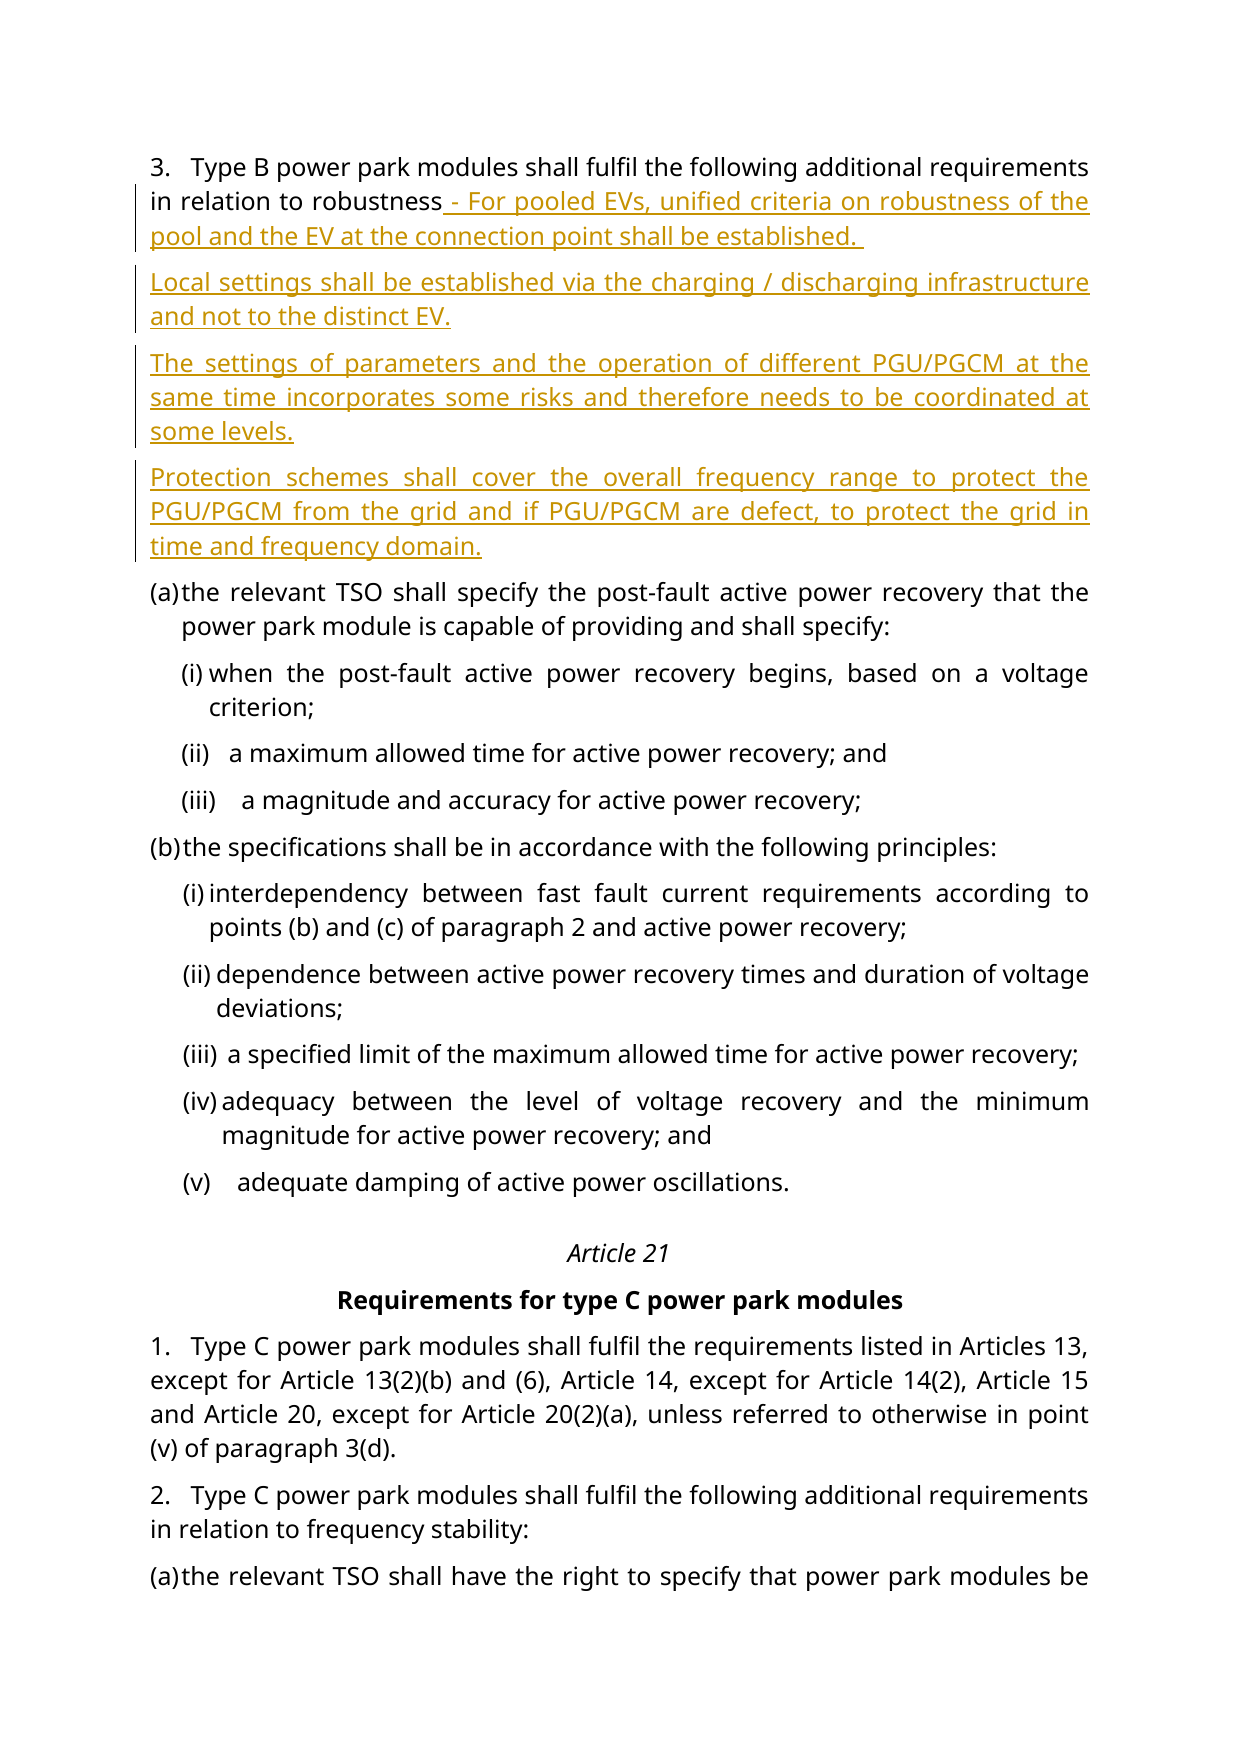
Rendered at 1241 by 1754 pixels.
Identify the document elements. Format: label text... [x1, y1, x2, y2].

table_header (b) [150, 817, 183, 1198]
table_header the relevant TSO shall specify the post-fault active power recovery that the power park module is capable of providing and shall specify: [181, 562, 1090, 817]
table_header (a) [150, 1546, 181, 1592]
table_header (a) [150, 562, 181, 817]
table_header the specifications shall be in accordance with the following principles: [183, 817, 1090, 1198]
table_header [181, 1546, 1090, 1592]
text Article 21 [150, 1236, 1090, 1270]
text 1. Type C power park modules shall fulfil the requirements listed in Articles 13, except for Article 13(2)(b) and (6), Article 14, except for Article 14(2), Article 15 and Article 20, except for Article 20(2)(a), unless referred to otherwise in point (v) of paragraph 3(d). [150, 1329, 1090, 1465]
text Requirements for type C power park modules [150, 1282, 1090, 1316]
text 3. Type B power park modules shall fulfil the following additional requirements in relation to robustness [150, 150, 1090, 252]
text 2. Type C power park modules shall fulfil the following additional requirements in relation to frequency stability: [150, 1478, 1090, 1546]
